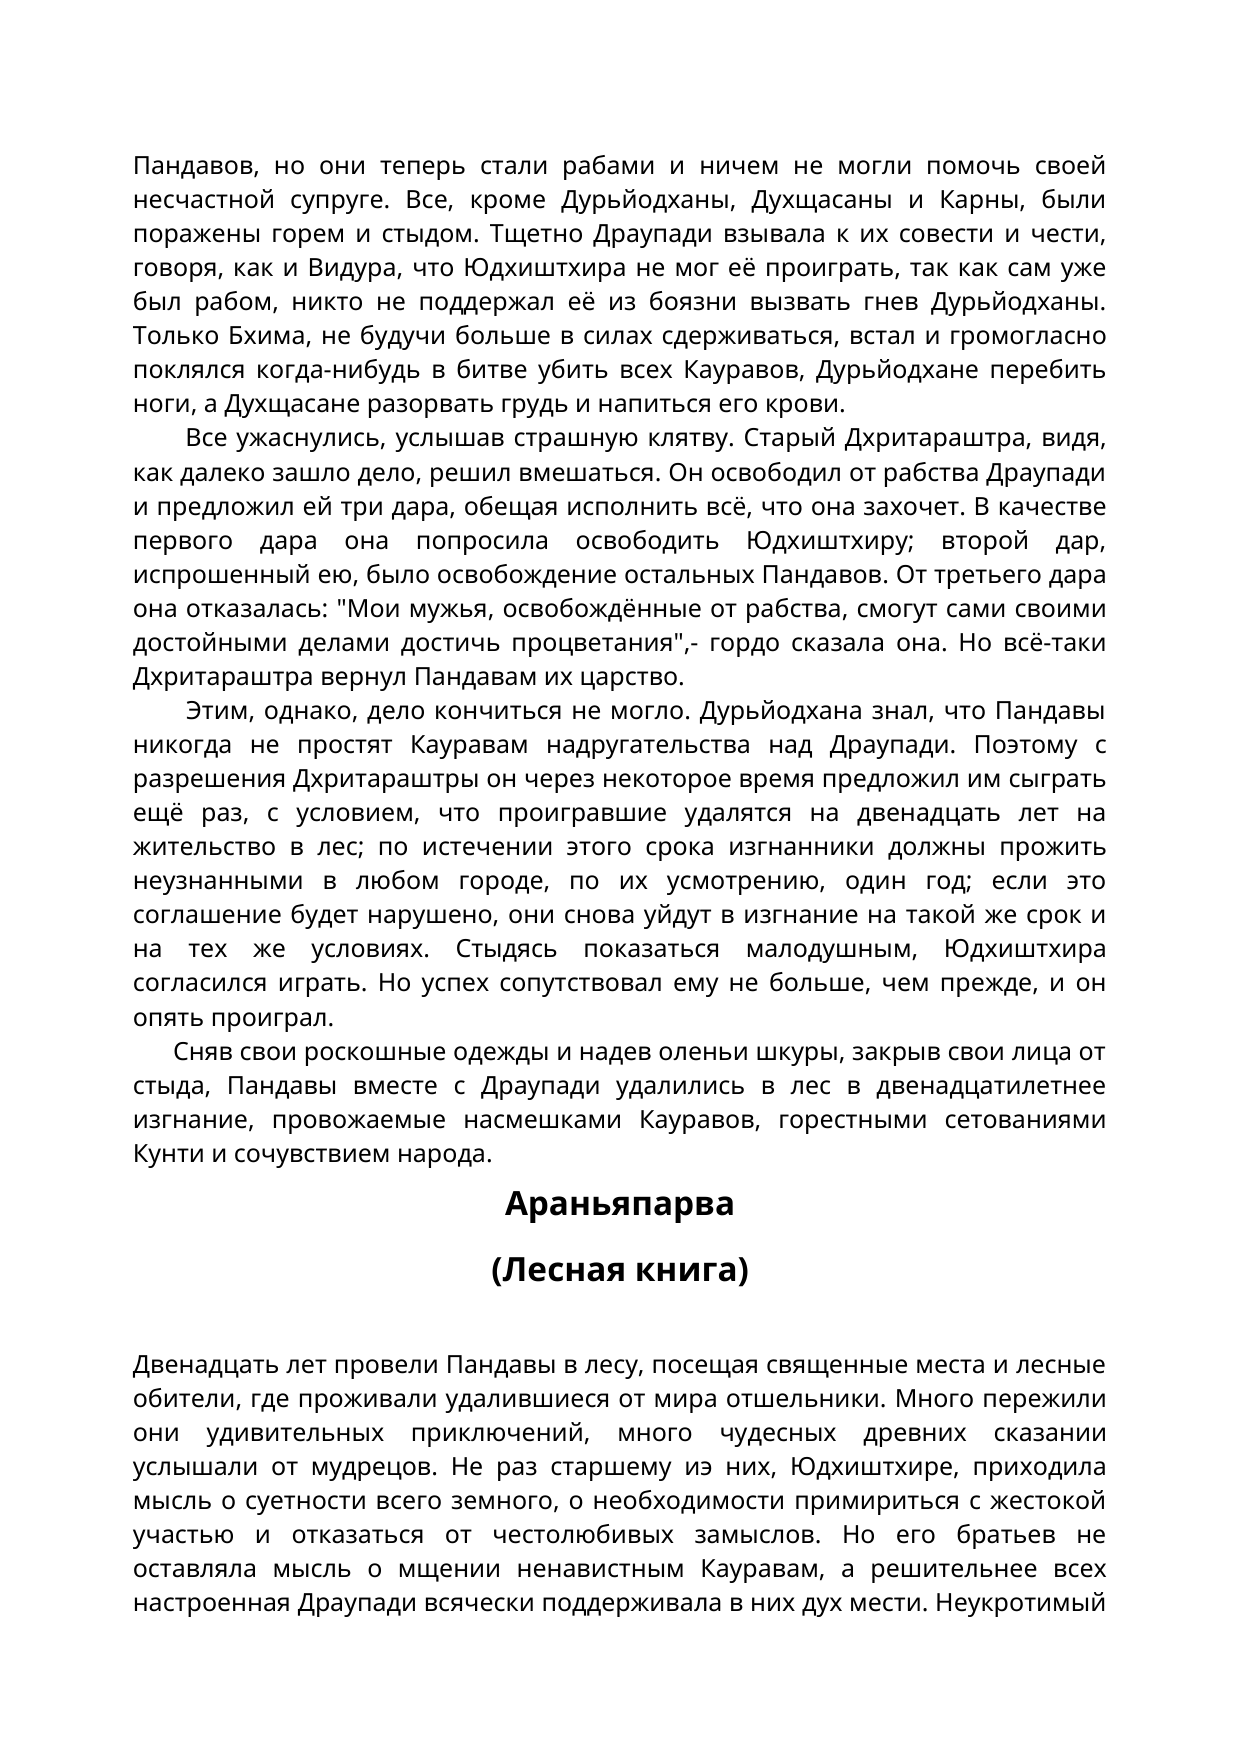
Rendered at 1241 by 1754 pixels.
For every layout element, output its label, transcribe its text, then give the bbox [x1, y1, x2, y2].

text Араньяпарва [133, 1180, 1108, 1225]
text Все ужаснулись, услышав страшную клятву. Старый Дхритараштра, видя, как далеко зашло дело, решил вмешаться. Он освободил от рабства Драупади и предложил ей три дара, обещая исполнить всё, что она захочет. В качестве первого дара она попросила освободить Юдхиштхиру; второй дар, испрошенный ею, было освобождение остальных Пандавов. От третьего дара она отказалась: "Мои мужья, освобождённые от рабства, смогут сами своими достойными делами достичь процветания",- гордо сказала она. Но всё-таки Дхритараштра вернул Пандавам их царство. [133, 420, 1108, 693]
text Сняв свои роскошные одежды и надев оленьи шкуры, закрыв свои лица от стыда, Пандавы вместе с Драупади удалились в лес в двенадцатилетнее изгнание, провожаемые насмешками Кауравов, горестными сетованиями Кунти и сочувствием народа. [133, 1033, 1108, 1169]
text Этим, однако, дело кончиться не могло. Дурьйодхана знал, что Пандавы никогда не простят Кауравам надругательства над Драупади. Поэтому с разрешения Дхритараштры он через некоторое время предложил им сыграть ещё раз, с условием, что проигравшие удалятся на двенадцать лет на жительство в лес; по истечении этого срока изгнанники должны прожить неузнанными в любом городе, по их усмотрению, один год; если это соглашение будет нарушено, они снова уйдут в изгнание на такой же срок и на тех же условиях. Стыдясь показаться малодушным, Юдхиштхира согласился играть. Но успех сопутствовал ему не больше, чем прежде, и он опять проиграл. [133, 693, 1108, 1033]
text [133, 1346, 1108, 1619]
text (Лесная книга) [133, 1246, 1108, 1292]
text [133, 148, 1108, 420]
